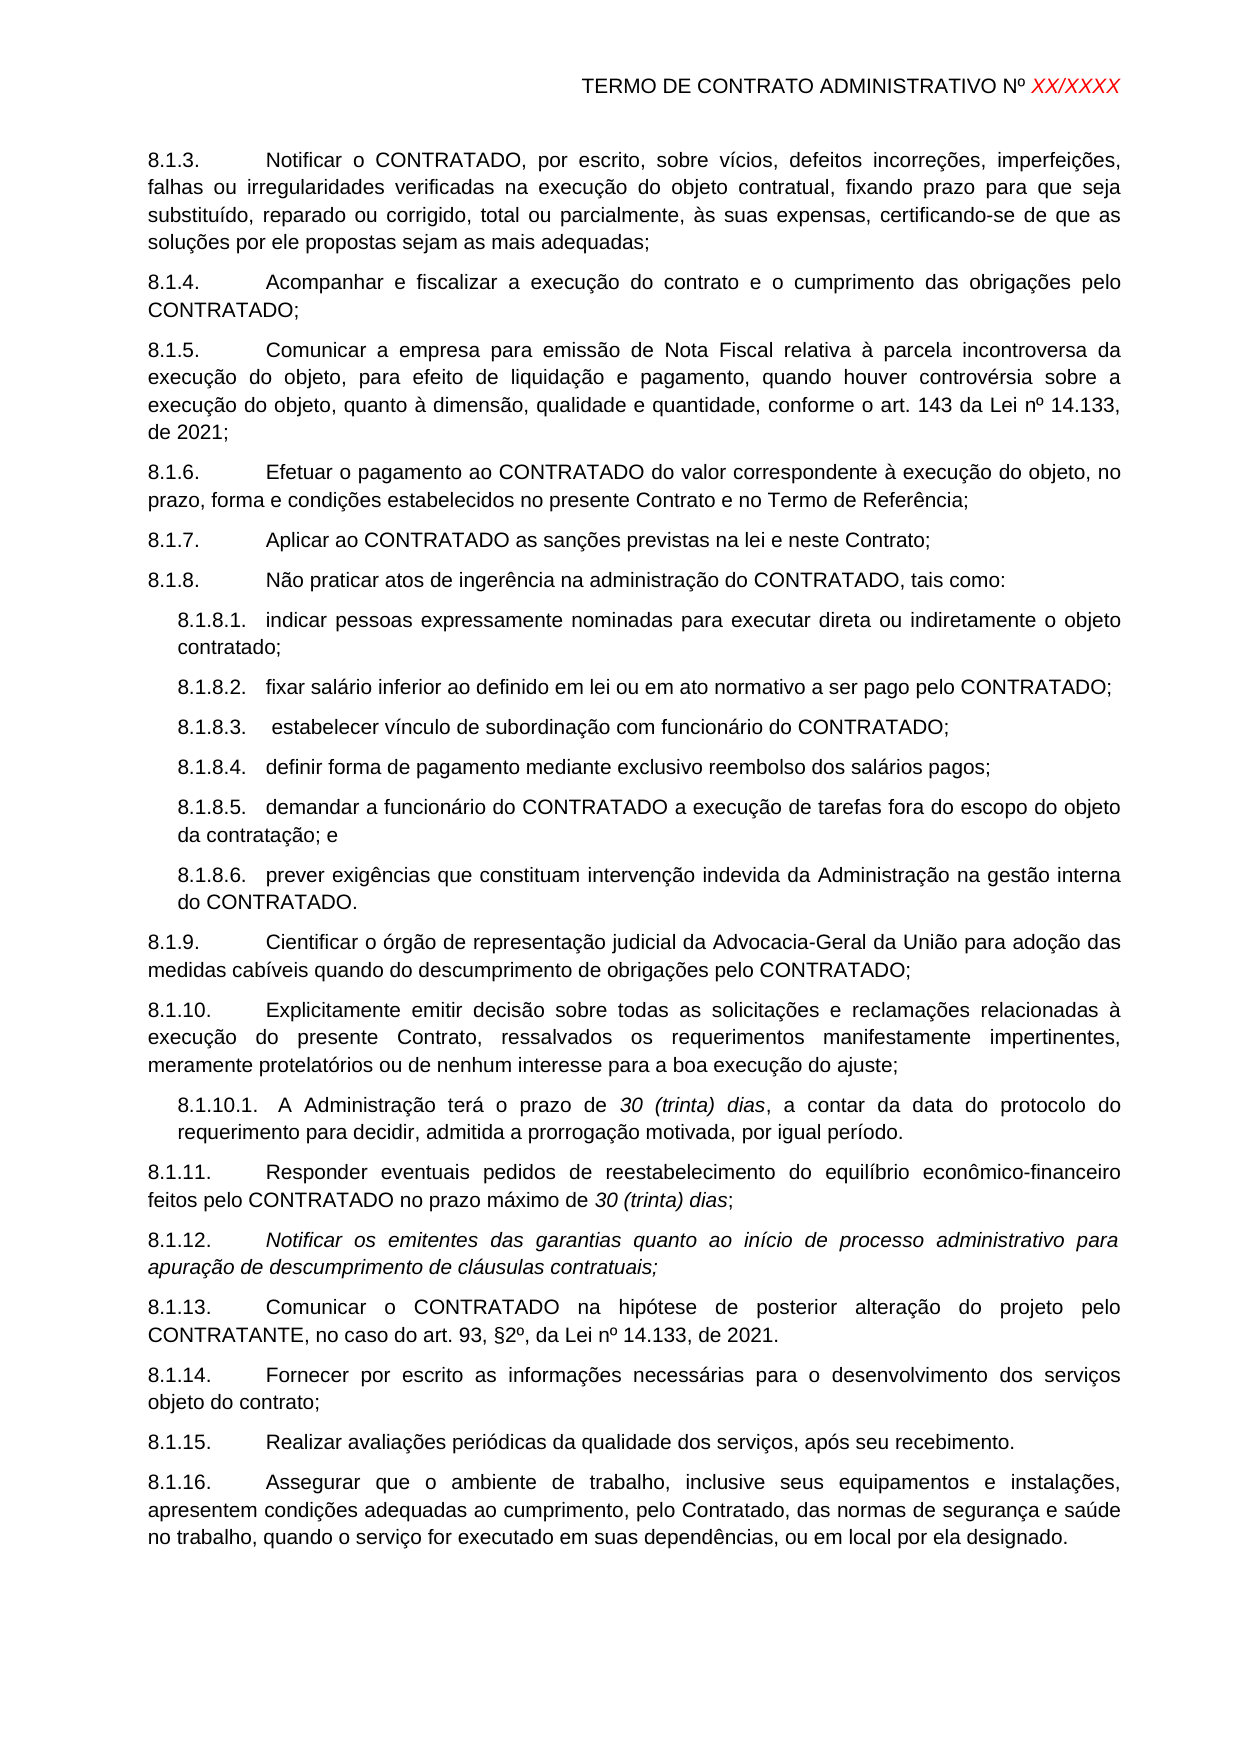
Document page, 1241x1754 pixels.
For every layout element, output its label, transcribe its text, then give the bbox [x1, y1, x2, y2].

text A Administração terá o prazo de 30 (trinta) dias, a contar da data do protocolo do requerimento para decidir, admitida a prorrogação motivada, por igual período. [177, 1093, 1122, 1144]
text Cientificar o órgão de representação judicial da Advocacia-Geral da União para adoção das medidas cabíveis quando do descumprimento de obrigações pelo CONTRATADO; [148, 930, 1122, 982]
text Comunicar o CONTRATADO na hipótese de posterior alteração do projeto pelo CONTRATANTE, no caso do art. 93, §2º, da Lei nº 14.133, de 2021. [148, 1295, 1122, 1347]
text indicar pessoas expressamente nominadas para executar direta ou indiretamente o objeto contratado; [177, 608, 1122, 659]
text Efetuar o pagamento ao CONTRATADO do valor correspondente à execução do objeto, no prazo, forma e condições estabelecidos no presente Contrato e no Termo de Referência; [148, 460, 1122, 512]
text Notificar os emitentes das garantias quanto ao início de processo administrativo para apuração de descumprimento de cláusulas contratuais; [148, 1228, 1122, 1279]
text Comunicar a empresa para emissão de Nota Fiscal relativa à parcela incontroversa da execução do objeto, para efeito de liquidação e pagamento, quando houver controvérsia sobre a execução do objeto, quanto à dimensão, qualidade e quantidade, conforme o art. 143 da Lei nº 14.133, de 2021; [148, 338, 1122, 444]
text Aplicar ao CONTRATADO as sanções previstas na lei e neste Contrato; [148, 528, 1122, 552]
text Assegurar que o ambiente de trabalho, inclusive seus equipamentos e instalações, apresentem condições adequadas ao cumprimento, pelo Contratado, das normas de segurança e saúde no trabalho, quando o serviço for executado em suas dependências, ou em local por ela designado. [148, 1470, 1122, 1549]
text Não praticar atos de ingerência na administração do CONTRATADO, tais como: [148, 568, 1122, 592]
text estabelecer vínculo de subordinação com funcionário do CONTRATADO; [177, 715, 1122, 739]
text Realizar avaliações periódicas da qualidade dos serviços, após seu recebimento. [148, 1430, 1122, 1454]
text Responder eventuais pedidos de reestabelecimento do equilíbrio econômico-financeiro feitos pelo CONTRATADO no prazo máximo de 30 (trinta) dias; [148, 1160, 1122, 1212]
text Explicitamente emitir decisão sobre todas as solicitações e reclamações relacionadas à execução do presente Contrato, ressalvados os requerimentos manifestamente impertinentes, meramente protelatórios ou de nenhum interesse para a boa execução do ajuste; [148, 998, 1122, 1077]
text definir forma de pagamento mediante exclusivo reembolso dos salários pagos; [177, 755, 1122, 779]
text Acompanhar e fiscalizar a execução do contrato e o cumprimento das obrigações pelo CONTRATADO; [148, 270, 1122, 322]
text demandar a funcionário do CONTRATADO a execução de tarefas fora do escopo do objeto da contratação; e [177, 795, 1122, 847]
text fixar salário inferior ao definido em lei ou em ato normativo a ser pago pelo CONTRATADO; [177, 675, 1122, 699]
text prever exigências que constituam intervenção indevida da Administração na gestão interna do CONTRATADO. [177, 863, 1122, 914]
text Fornecer por escrito as informações necessárias para o desenvolvimento dos serviços objeto do contrato; [148, 1363, 1122, 1414]
text Notificar o CONTRATADO, por escrito, sobre vícios, defeitos incorreções, imperfeições, falhas ou irregularidades verificadas na execução do objeto contratual, fixando prazo para que seja substituído, reparado ou corrigido, total ou parcialmente, às suas expensas, certificando-se de que as soluções por ele propostas sejam as mais adequadas; [148, 148, 1122, 254]
